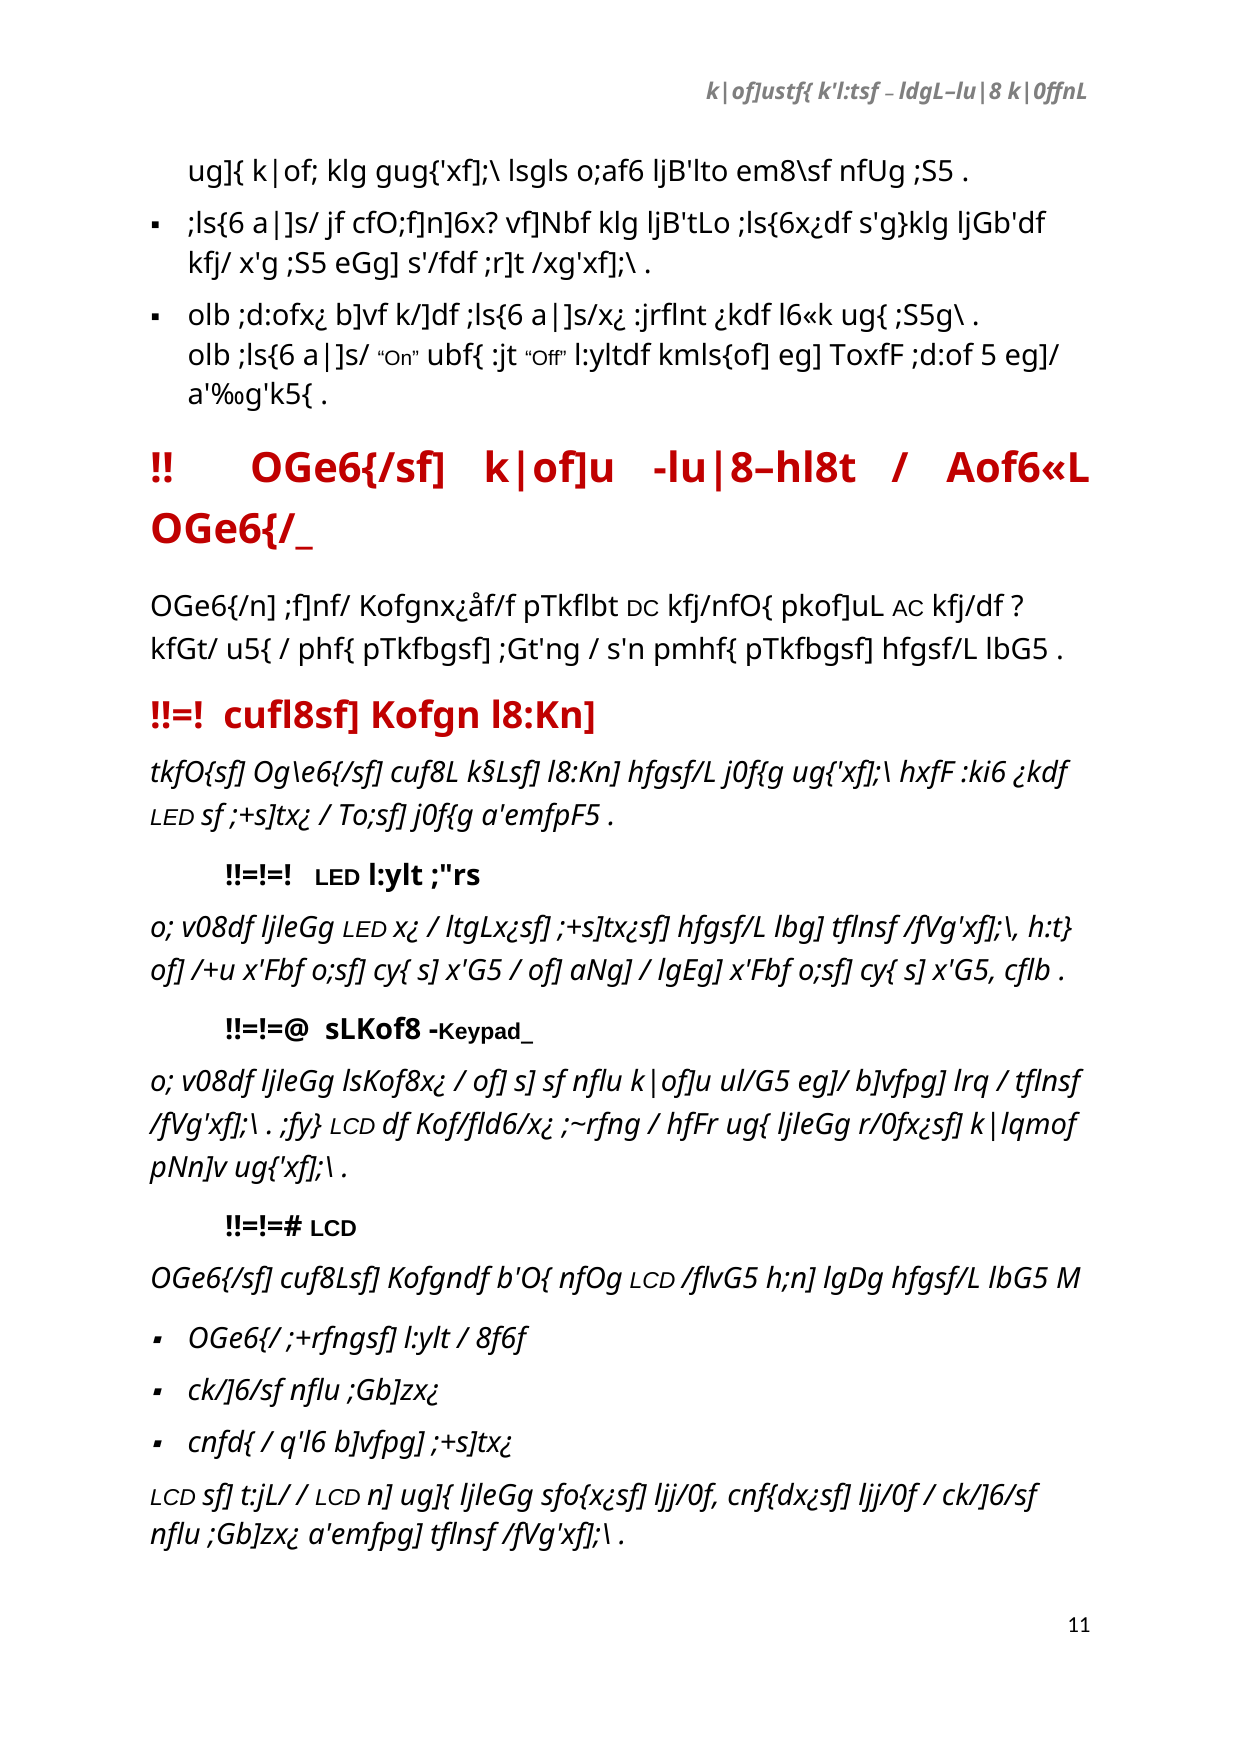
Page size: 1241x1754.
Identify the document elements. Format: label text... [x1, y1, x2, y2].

subtitle !!=!=# LCD [225, 1206, 1090, 1245]
text tkfO{sf] Og\e6{/sf] cuf8L k§Lsf] l8:Kn] hfgsf/L j0f{g ug{'xf];\ hxfF :ki6 ¿kdf LED sf ;+s]tx¿ / To;sf] j0f{g a'emfpF5 . [150, 751, 1090, 834]
text OGe6{/sf] cuf8Lsf] Kofgndf b'O{ nfOg LCD /flvG5 h;n] lgDg hfgsf/L lbG5 M [150, 1258, 1090, 1297]
text o; v08df ljleGg lsKof8x¿ / of] s] sf nflu k|of]u ul/G5 eg]/ b]vfpg] lrq / tflnsf /fVg'xf];\ . ;fy} LCD df Kof/fld6/x¿ ;~rfng / hfFr ug{ ljleGg r/0fx¿sf] k|lqmof pNn]v ug{'xf];\ . [150, 1060, 1090, 1186]
list cnfd{ / q'l6 b]vfpg] ;+s]tx¿ [150, 1422, 1090, 1461]
list OGe6{/ ;+rfngsf] l:ylt / 8f6f [150, 1317, 1090, 1357]
list ck/]6/sf nflu ;Gb]zx¿ [150, 1369, 1090, 1409]
text OGe6{/n] ;f]nf/ Kofgnx¿åf/f pTkflbt DC kfj/nfO{ pkof]uL AC kfj/df ?kfGt/ u5{ / phf{ pTkfbgsf] ;Gt'ng / s'n pmhf{ pTkfbgsf] hfgsf/L lbG5 . [150, 586, 1090, 668]
list olb ;d:ofx¿ b]vf k/]df ;ls{6 a|]s/x¿ :jrflnt ¿kdf l6«k ug{ ;S5g\ . olb ;ls{6 a|]s/ “On” ubf{ :jt “Off” l:yltdf kmls{of] eg] ToxfF ;d:of 5 eg]/ a'‰g'k5{ . [150, 294, 1090, 413]
list ;ls{6 a|]s/ jf cfO;f]n]6x? vf]Nbf klg ljB'tLo ;ls{6x¿df s'g}klg ljGb'df kfj/ x'g ;S5 eGg] s'/fdf ;r]t /xg'xf];\ . [150, 202, 1090, 282]
text LCD sf] t:jL/ / LCD n] ug]{ ljleGg sfo{x¿sf] ljj/0f, cnf{dx¿sf] ljj/0f / ck/]6/sf nflu ;Gb]zx¿ a'emfpg] tflnsf /fVg'xf];\ . [150, 1474, 1090, 1553]
subtitle !!=! cufl8sf] Kofgn l8:Kn] [150, 688, 1090, 739]
subtitle !! OGe6{/sf] k|of]u -lu|8–hl8t / Aof6«L OGe6{/_ [150, 438, 1090, 556]
subtitle !!=!=@ sLKof8 -Keypad_ [225, 1008, 1090, 1048]
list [150, 150, 1090, 190]
subtitle !!=!=! LED l:ylt ;"rs [225, 854, 1090, 893]
text o; v08df ljleGg LED x¿ / ltgLx¿sf] ;+s]tx¿sf] hfgsf/L lbg] tflnsf /fVg'xf];\, h:t} of] /+u x'Fbf o;sf] cy{ s] x'G5 / of] aNg] / lgEg] x'Fbf o;sf] cy{ s] x'G5, cflb . [150, 906, 1090, 988]
